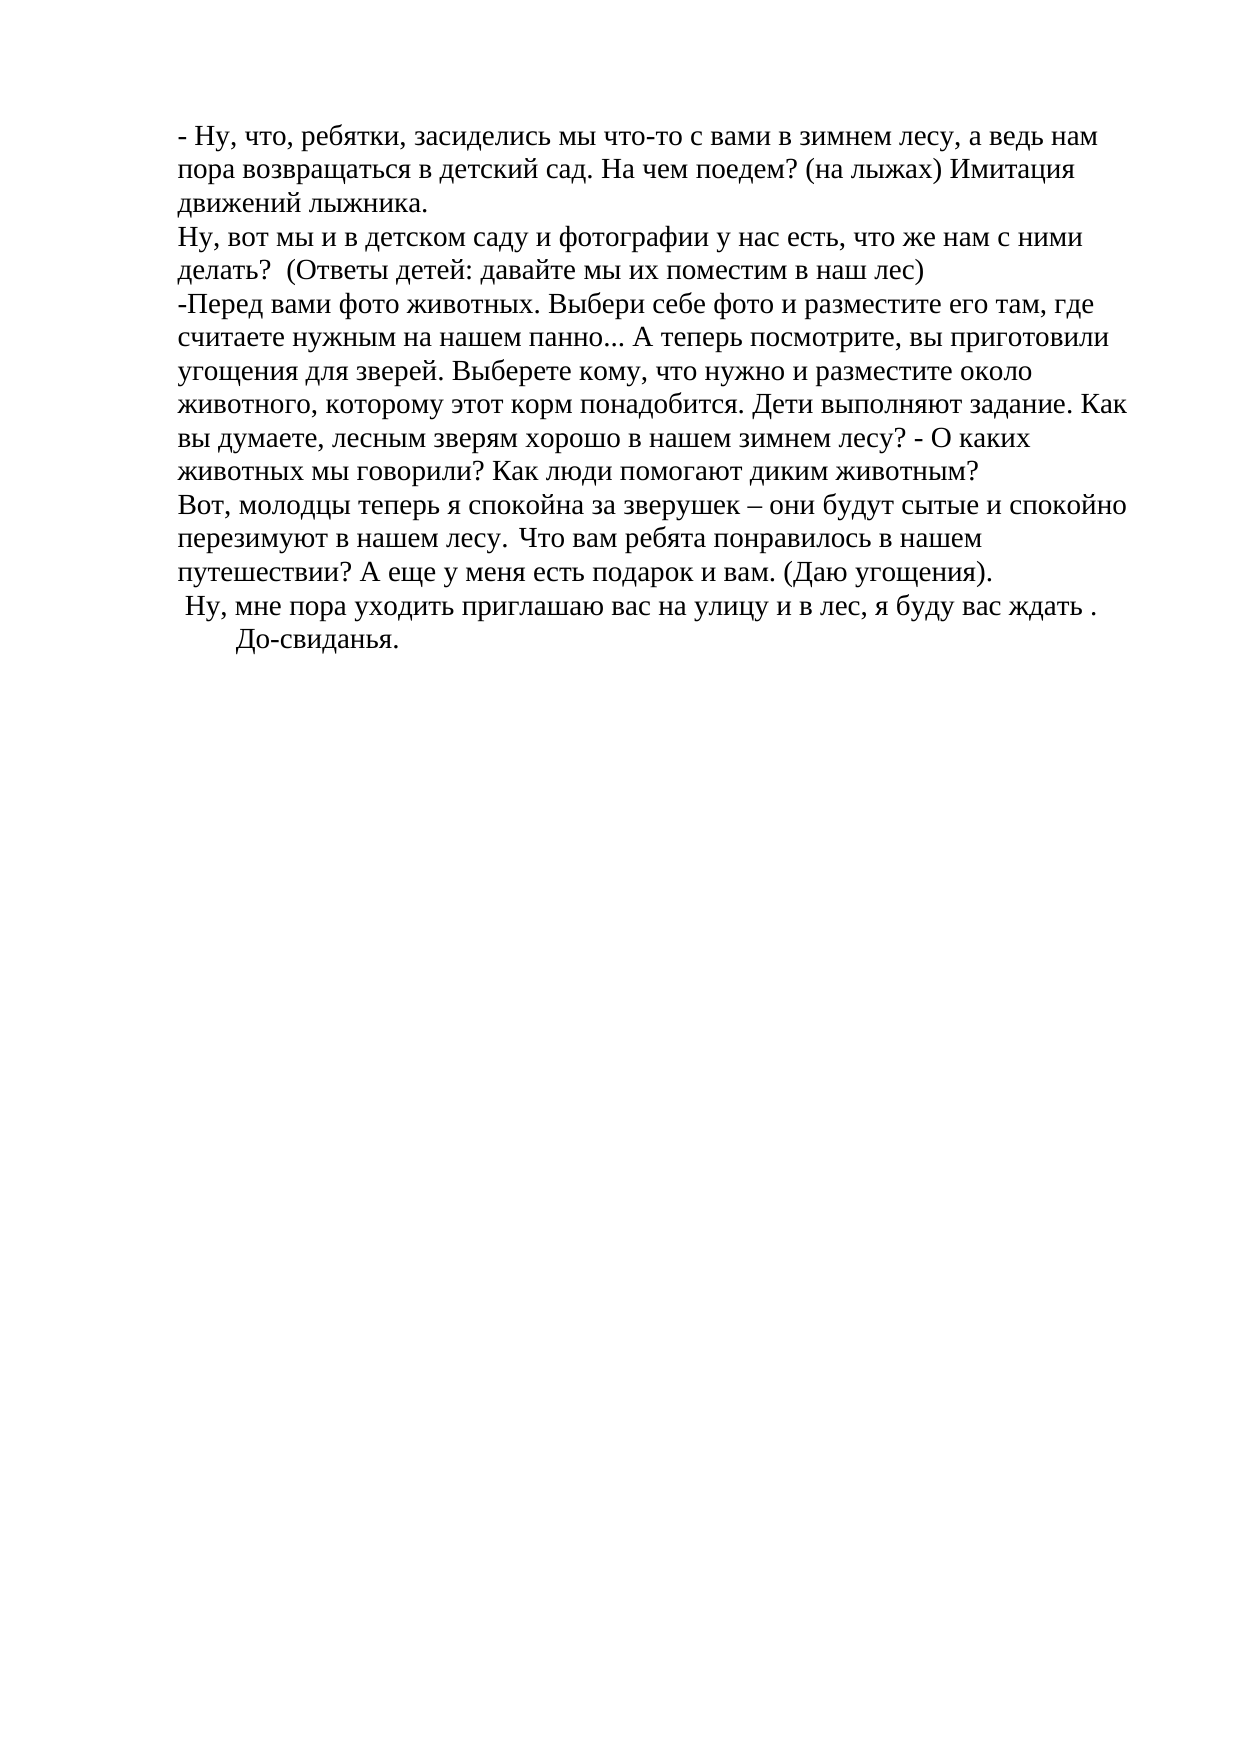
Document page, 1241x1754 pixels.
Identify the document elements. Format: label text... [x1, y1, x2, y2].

text До-свиданья. [177, 621, 1152, 683]
text Вот, молодцы теперь я спокойна за зверушек – они будут сытые и спокойно перезимуют в нашем лесу. Что вам ребята понравилось в нашем путешествии? А еще у меня есть подарок и вам. (Даю угощения). [177, 487, 1152, 588]
text Ну, мне пора уходить приглашаю вас на улицу и в лес, я буду вас ждать . [177, 588, 1152, 621]
text - Ну, что, ребятки, засиделись мы что-то с вами в зимнем лесу, а ведь нам пора возвращаться в детский сад. На чем поедем? (на лыжах) Имитация движений лыжника. [177, 118, 1152, 219]
text -Перед вами фото животных. Выбери себе фото и разместите его там, где считаете нужным на нашем панно... А теперь посмотрите, вы приготовили угощения для зверей. Выберете кому, что нужно и разместите около животного, которому этот корм понадобится. Дети выполняют задание. Как вы думаете, лесным зверям хорошо в нашем зимнем лесу? - О каких животных мы говорили? Как люди помогают диким животным? [177, 286, 1152, 487]
text Ну, вот мы и в детском саду и фотографии у нас есть, что же нам с ними делать? (Ответы детей: давайте мы их поместим в наш лес) [177, 219, 1152, 286]
